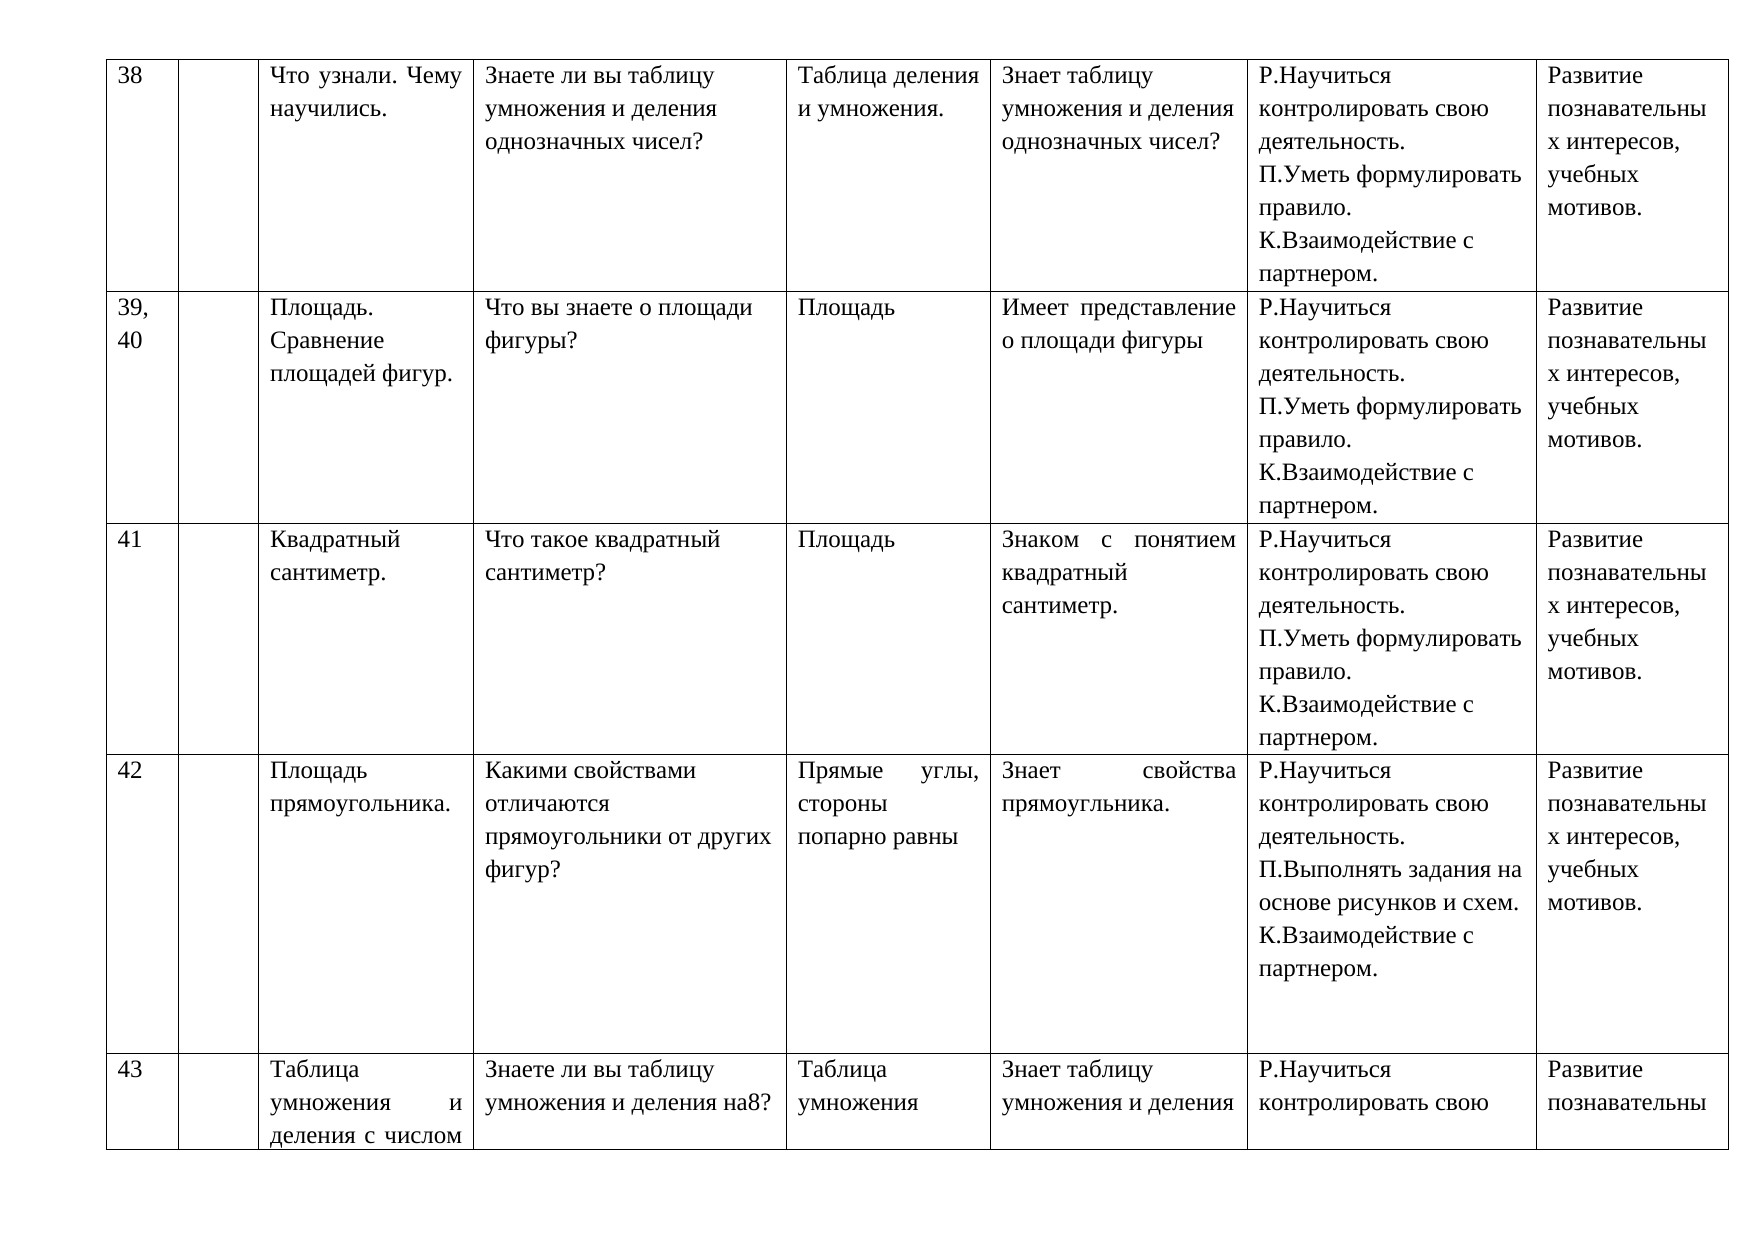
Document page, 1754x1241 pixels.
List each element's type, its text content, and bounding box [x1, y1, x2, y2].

table_cell 42 [107, 755, 178, 1053]
table_cell Квадратный сантиметр. [259, 524, 473, 754]
table_cell [179, 60, 258, 291]
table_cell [1248, 60, 1536, 291]
table_cell Развитие познавательных интересов, учебных мотивов. [1537, 755, 1728, 1053]
table_cell Знает свойства прямоугльника. [991, 755, 1247, 1053]
table_cell Знаком с понятием квадратный сантиметр. [991, 524, 1247, 754]
table_cell Какими свойствами отличаются прямоугольники от других фигур? [474, 755, 786, 1053]
table_cell Р.Научиться контролировать свою деятельность. П.Выполнять задания на основе рисунков и схем. К.Взаимодействие с партнером. [1248, 755, 1536, 1053]
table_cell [474, 60, 786, 291]
table_cell Развитие познавательных интересов, учебных мотивов. [1537, 524, 1728, 754]
table_cell Площадь [787, 292, 990, 523]
table_cell 39, 40 [107, 292, 178, 523]
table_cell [991, 60, 1247, 291]
table_cell Р.Научиться контролировать свою деятельность. П.Уметь формулировать правило. К.Взаимодействие с партнером. [1248, 524, 1536, 754]
table_cell Площадь прямоугольника. [259, 755, 473, 1053]
table_cell Площадь. Сравнение площадей фигур. [259, 292, 473, 523]
table_cell Прямые углы, стороны попарно равны [787, 755, 990, 1053]
table_cell Что вы знаете о площади фигуры? [474, 292, 786, 523]
table_cell Развитие познавательных интересов, учебных мотивов. [1537, 292, 1728, 523]
table_cell Что такое квадратный сантиметр? [474, 524, 786, 754]
table_cell Р.Научиться контролировать свою деятельность. П.Уметь формулировать правило. К.Взаимодействие с партнером. [1248, 292, 1536, 523]
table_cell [259, 1054, 473, 1148]
table_cell [179, 755, 258, 1053]
table_cell Что узнали. Чему научились. [259, 60, 473, 291]
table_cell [787, 60, 990, 291]
table_cell 38 [107, 60, 178, 291]
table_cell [1248, 1054, 1536, 1148]
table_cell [474, 1054, 786, 1148]
table_cell Площадь [787, 524, 990, 754]
table_cell 43 [107, 1054, 178, 1148]
table_cell Таблица умножения [787, 1054, 990, 1148]
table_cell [1537, 60, 1728, 291]
table_cell [179, 292, 258, 523]
table_cell [179, 1054, 258, 1148]
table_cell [1537, 1054, 1728, 1148]
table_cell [991, 1054, 1247, 1148]
table_cell 41 [107, 524, 178, 754]
table_cell Имеет представление о площади фигуры [991, 292, 1247, 523]
table_cell [179, 524, 258, 754]
